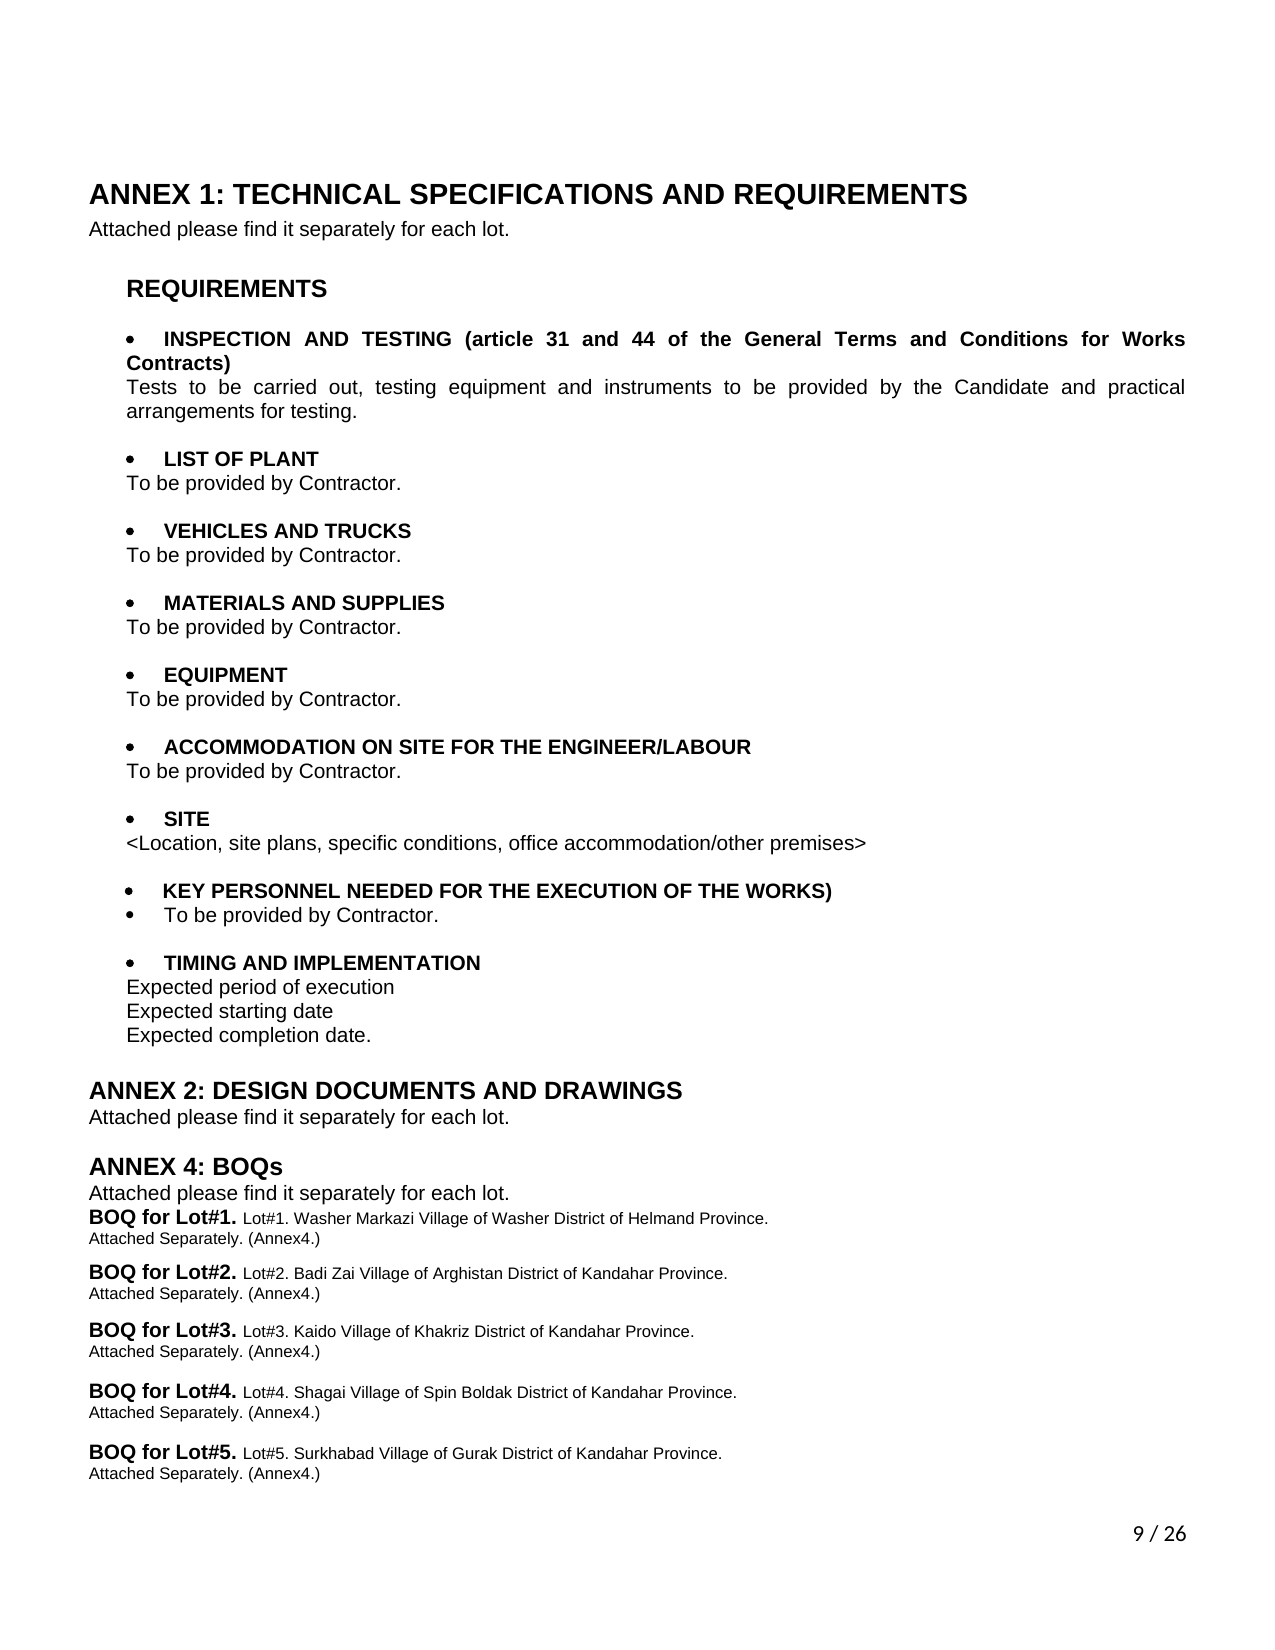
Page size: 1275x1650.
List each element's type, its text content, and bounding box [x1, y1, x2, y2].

text ANNEX 4: BOQs [89, 1152, 1186, 1181]
text To be provided by Contractor. [126, 471, 1186, 495]
text Attached please find it separately for each lot. [89, 217, 1186, 241]
list INSPECTION AND TESTING (article 31 and 44 of the General Terms and Conditions for Works Contracts) [126, 327, 1186, 375]
list MATERIALS AND SUPPLIES [126, 591, 1186, 615]
text Attached Separately. (Annex4.) [89, 1403, 1186, 1422]
text Expected starting date [126, 999, 1186, 1023]
list timing and IMPLEMENTATION [126, 951, 1186, 975]
text BOQ for Lot#3. Lot#3. Kaido Village of Khakriz District of Kandahar Province. [89, 1318, 1186, 1342]
text Attached Separately. (Annex4.) [89, 1284, 1186, 1303]
text To be provided by Contractor. [126, 759, 1186, 783]
text To be provided by Contractor. [126, 615, 1186, 639]
text To be provided by Contractor. [126, 687, 1186, 711]
list LIST OF PLANT [126, 447, 1186, 471]
text BOQ for Lot#4. Lot#4. Shagai Village of Spin Boldak District of Kandahar Province. [89, 1379, 1186, 1403]
text Attached Separately. (Annex4.) [89, 1463, 1186, 1483]
text Attached Separately. (Annex4.) [89, 1229, 1186, 1248]
list key PERSONNEL needed for the execution of the works) [125, 879, 1186, 903]
text BOQ for Lot#5. Lot#5. Surkhabad Village of Gurak District of Kandahar Province. [89, 1439, 1186, 1463]
list To be provided by Contractor. [126, 903, 1186, 927]
text Expected period of execution [126, 975, 1186, 999]
text BOQ for Lot#2. Lot#2. Badi Zai Village of Arghistan District of Kandahar Province. [89, 1260, 1186, 1284]
list SITE [126, 807, 1186, 831]
text Attached please find it separately for each lot. [89, 1181, 1186, 1205]
text <Location, site plans, specific conditions, office accommodation/other premises> [126, 831, 1186, 855]
text Expected completion date. [126, 1023, 1186, 1047]
list VEHICLES AND TRUCKS [126, 519, 1186, 543]
list EQUIPMENT [126, 663, 1186, 687]
subtitle Annex 1: Technical Specifications and Requirements [89, 177, 1186, 211]
text ANNEX 2: DESIGN DOCUMENTS AND DRAWINGS [89, 1076, 1186, 1104]
text Attached Separately. (Annex4.) [89, 1342, 1186, 1361]
text REQUIREMENTS [126, 274, 1186, 303]
text Tests to be carried out, testing equipment and instruments to be provided by the Candidate and practical arrangements for testing. [126, 375, 1186, 423]
text BOQ for Lot#1. Lot#1. Washer Markazi Village of Washer District of Helmand Province. [89, 1205, 1186, 1229]
list ACCOMMODATION ON SITE FOR THE ENGINEER/LABOUR [126, 735, 1186, 759]
text Attached please find it separately for each lot. [89, 1104, 1186, 1128]
text To be provided by Contractor. [126, 543, 1186, 567]
